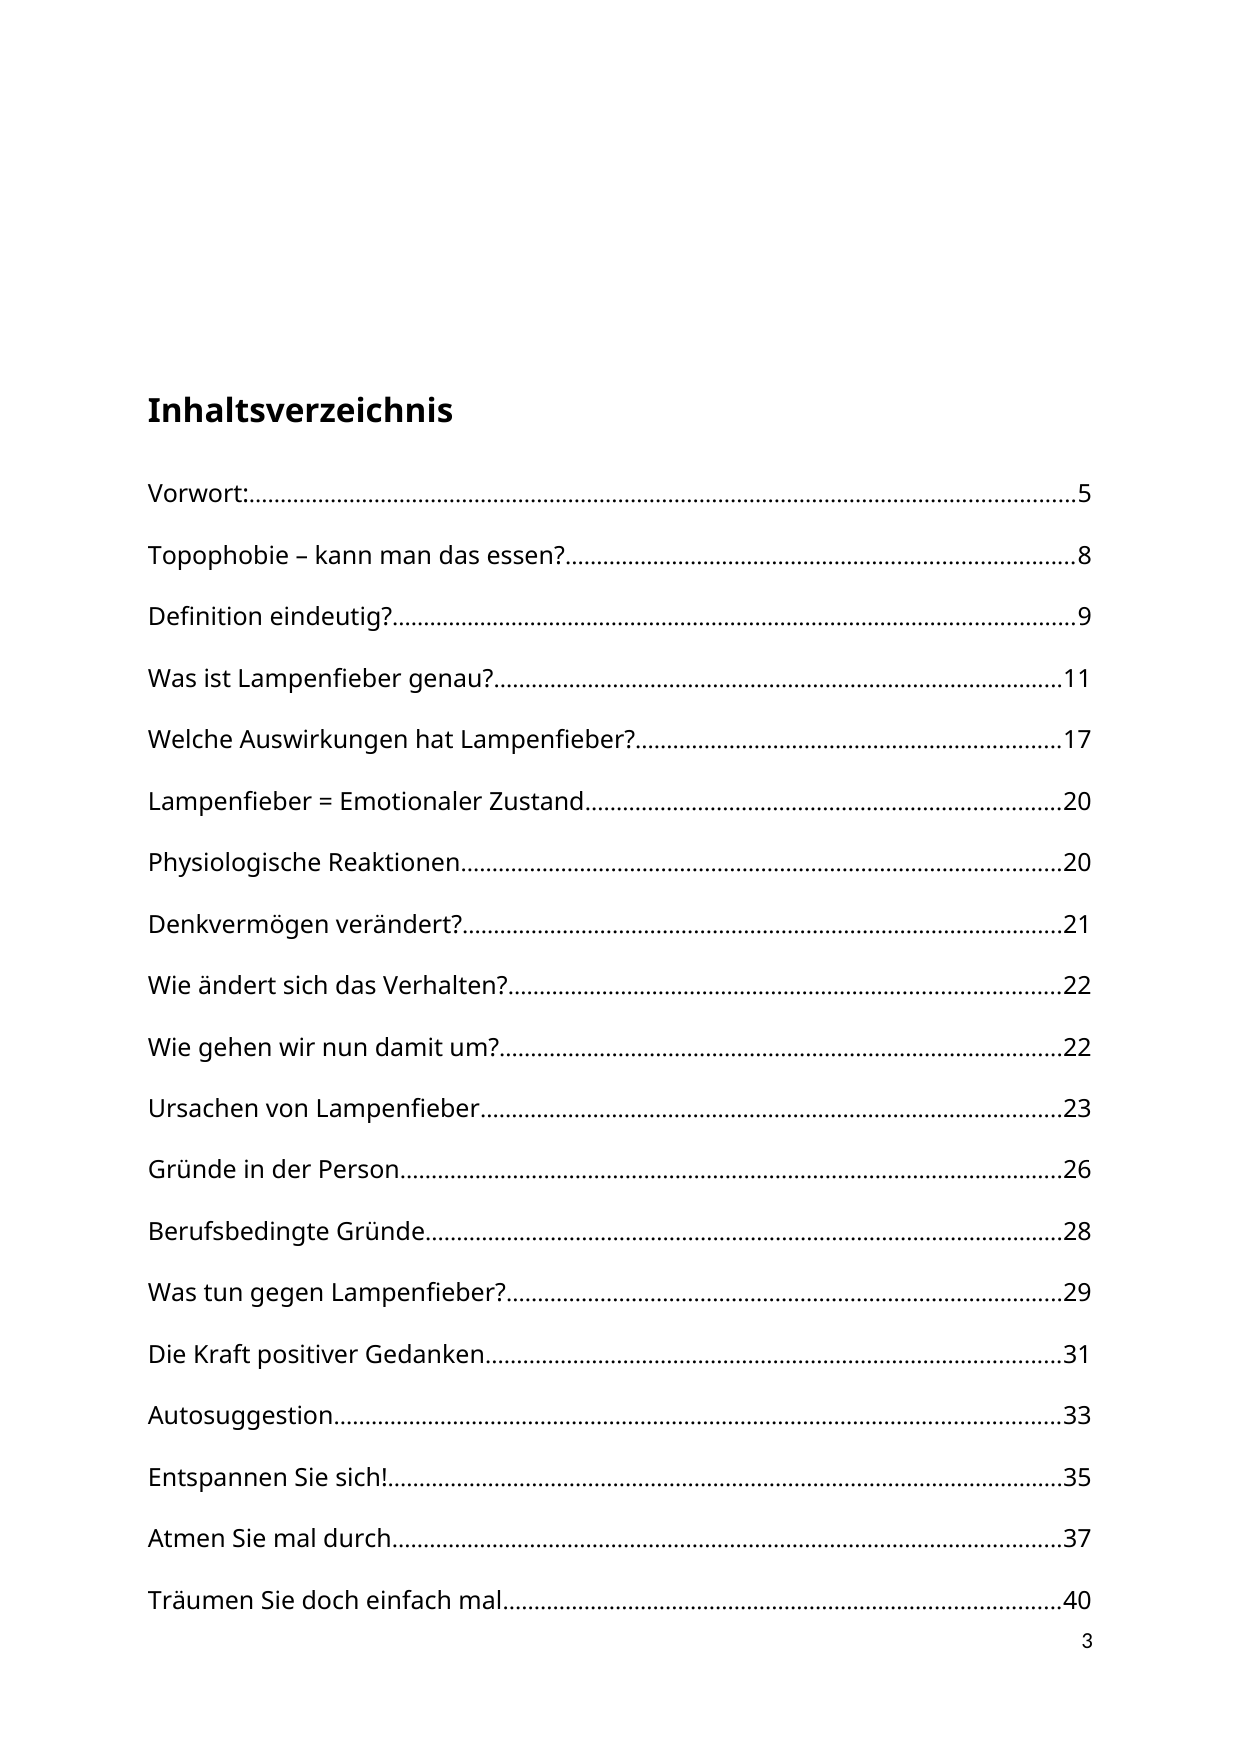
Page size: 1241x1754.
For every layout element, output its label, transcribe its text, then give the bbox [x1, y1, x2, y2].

text Inhaltsverzeichnis [148, 387, 1093, 433]
